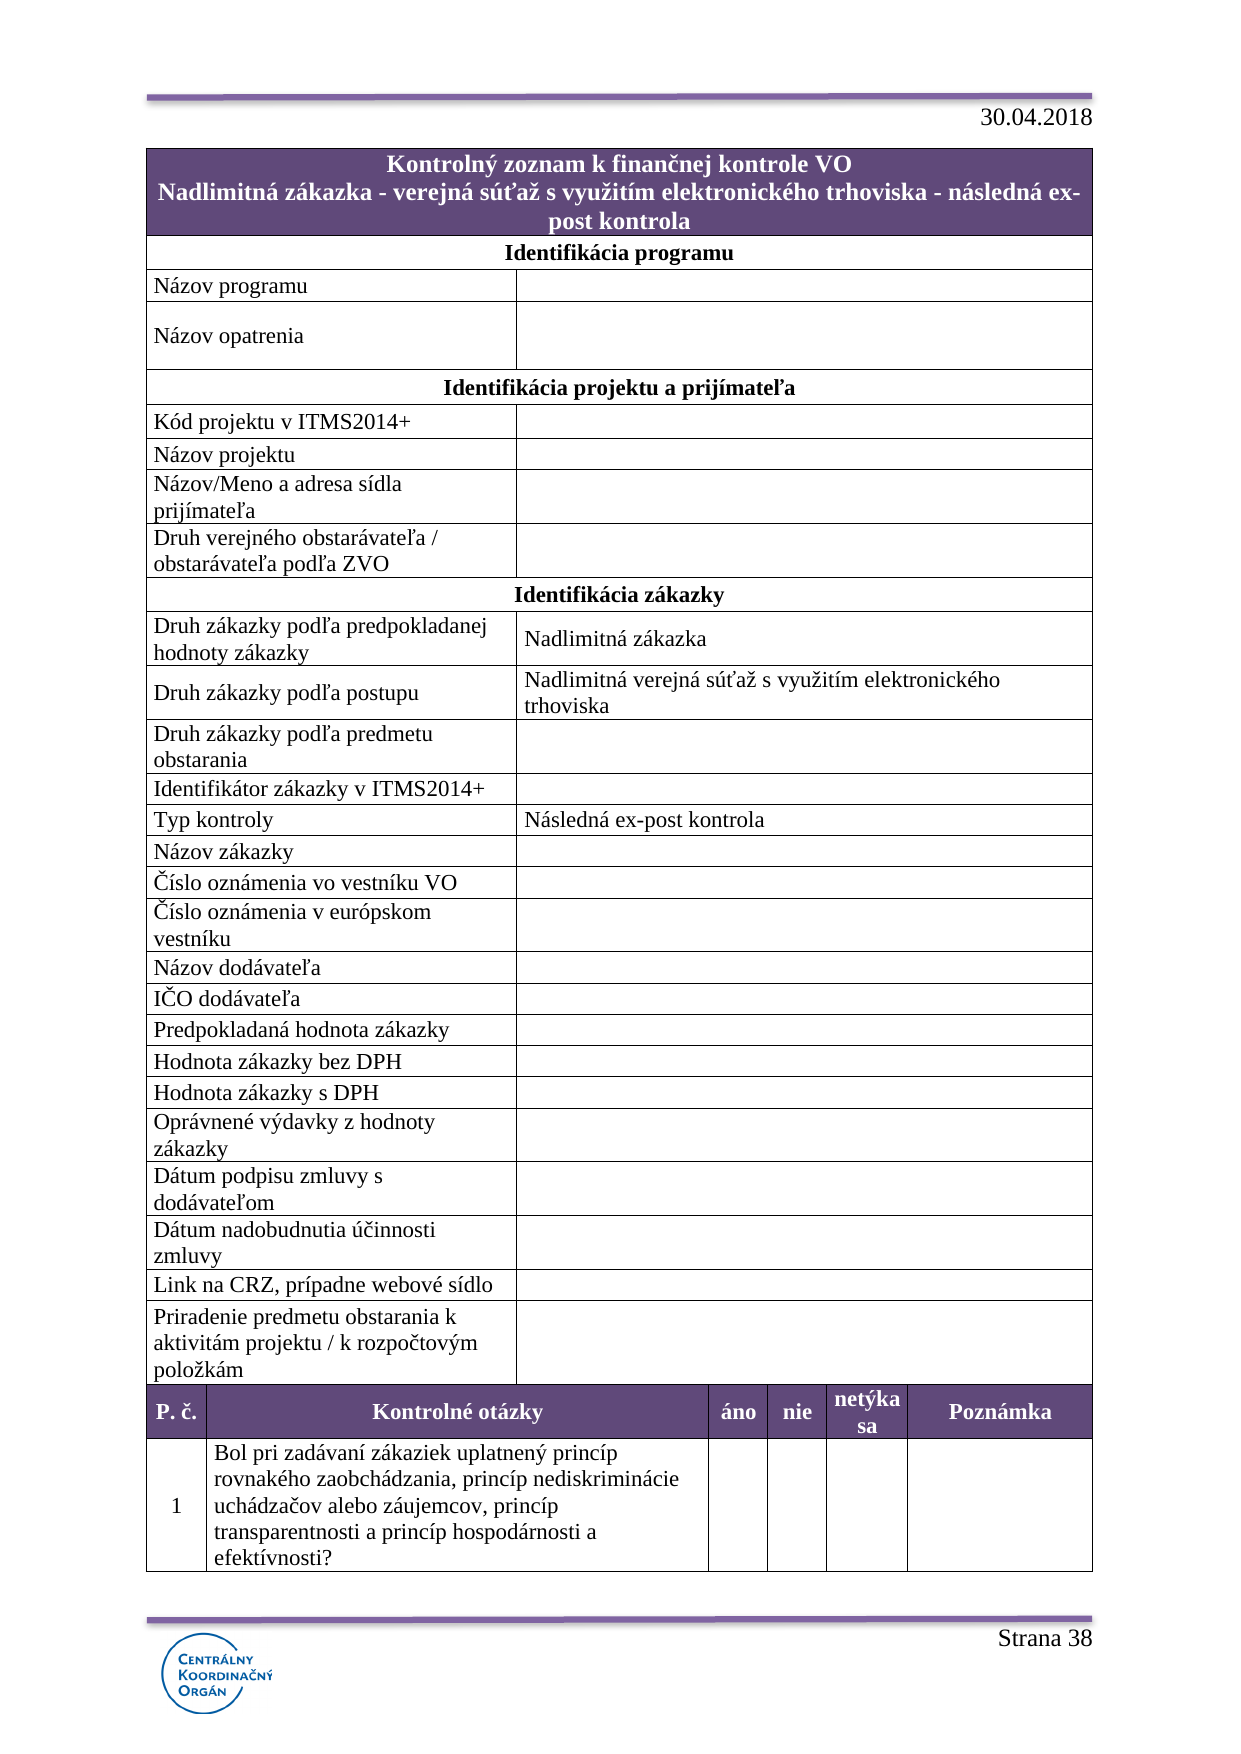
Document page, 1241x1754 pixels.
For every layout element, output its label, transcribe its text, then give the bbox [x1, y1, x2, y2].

table_cell Hodnota zákazky bez DPH [147, 1046, 516, 1076]
table_cell [768, 1439, 826, 1571]
table_cell [517, 1301, 1092, 1384]
table_cell P. č. [147, 1385, 206, 1438]
table_cell [709, 1439, 767, 1571]
table_cell [517, 439, 1092, 469]
table_cell Priradenie predmetu obstarania k aktivitám projektu / k rozpočtovým položkám [147, 1301, 516, 1384]
table_cell Hodnota zákazky s DPH [147, 1077, 516, 1107]
table_cell IČO dodávateľa [147, 984, 516, 1014]
table_cell [827, 1439, 907, 1571]
table_cell Druh zákazky podľa predpokladanej hodnoty zákazky [147, 612, 516, 665]
table_cell Identifikácia programu [147, 236, 1092, 269]
table_cell [517, 1077, 1092, 1107]
table_cell [517, 720, 1092, 772]
table_cell [517, 1015, 1092, 1045]
table_cell Dátum podpisu zmluvy s dodávateľom [147, 1162, 516, 1215]
table_cell Dátum nadobudnutia účinnosti zmluvy [147, 1216, 516, 1269]
table_cell [517, 774, 1092, 804]
picture [159, 1631, 272, 1713]
table_cell [517, 405, 1092, 438]
table_cell Druh verejného obstarávateľa / obstarávateľa podľa ZVO [147, 524, 516, 577]
table_cell Názov/Meno a adresa sídla prijímateľa [147, 470, 516, 523]
table_cell [517, 1270, 1092, 1300]
table_cell Názov dodávateľa [147, 952, 516, 982]
table_cell 1 [147, 1439, 206, 1571]
table_cell [517, 899, 1092, 951]
table_cell [517, 302, 1092, 369]
table_cell nie [768, 1385, 826, 1438]
table_cell Druh zákazky podľa predmetu obstarania [147, 720, 516, 772]
table_cell Nadlimitná zákazka [517, 612, 1092, 665]
table_cell [517, 1216, 1092, 1269]
table_cell Následná ex-post kontrola [517, 805, 1092, 835]
table_cell netýka sa [827, 1385, 907, 1438]
table_header Kontrolný zoznam k finančnej kontrole VO Nadlimitná zákazka - verejná súťaž s využitím elektronického trhoviska - následná ex-post kontrola [147, 149, 1092, 235]
table_cell Link na CRZ, prípadne webové sídlo [147, 1270, 516, 1300]
table_cell Identifikácia projektu a prijímateľa [147, 370, 1092, 404]
table_cell Identifikátor zákazky v ITMS2014+ [147, 774, 516, 804]
table_cell Bol pri zadávaní zákaziek uplatnený princíp rovnakého zaobchádzania, princíp nediskriminácie uchádzačov alebo záujemcov, princíp transparentnosti a princíp hospodárnosti a efektívnosti? [207, 1439, 708, 1571]
table_cell Druh zákazky podľa postupu [147, 666, 516, 719]
table_cell Názov projektu [147, 439, 516, 469]
table_cell Typ kontroly [147, 805, 516, 835]
table_cell [517, 1162, 1092, 1215]
table_cell [517, 524, 1092, 577]
table_cell Názov opatrenia [147, 302, 516, 369]
table_cell [517, 952, 1092, 982]
table_cell Oprávnené výdavky z hodnoty zákazky [147, 1109, 516, 1161]
table_cell Predpokladaná hodnota zákazky [147, 1015, 516, 1045]
table_cell [517, 867, 1092, 897]
table_cell Číslo oznámenia v európskom vestníku [147, 899, 516, 951]
table_cell Kód projektu v ITMS2014+ [147, 405, 516, 438]
table_cell Číslo oznámenia vo vestníku VO [147, 867, 516, 897]
table_cell [517, 984, 1092, 1014]
table_cell Poznámka [908, 1385, 1092, 1438]
table_cell áno [709, 1385, 767, 1438]
table_cell [517, 470, 1092, 523]
table_cell Názov zákazky [147, 836, 516, 866]
table_cell [517, 1046, 1092, 1076]
table_cell [517, 270, 1092, 301]
table_cell [517, 836, 1092, 866]
table_cell [908, 1439, 1092, 1571]
table_cell Kontrolné otázky [207, 1385, 708, 1438]
table_cell Identifikácia zákazky [147, 578, 1092, 611]
table_cell Nadlimitná verejná súťaž s využitím elektronického trhoviska [517, 666, 1092, 719]
table_cell Názov programu [147, 270, 516, 301]
table_cell [517, 1109, 1092, 1161]
